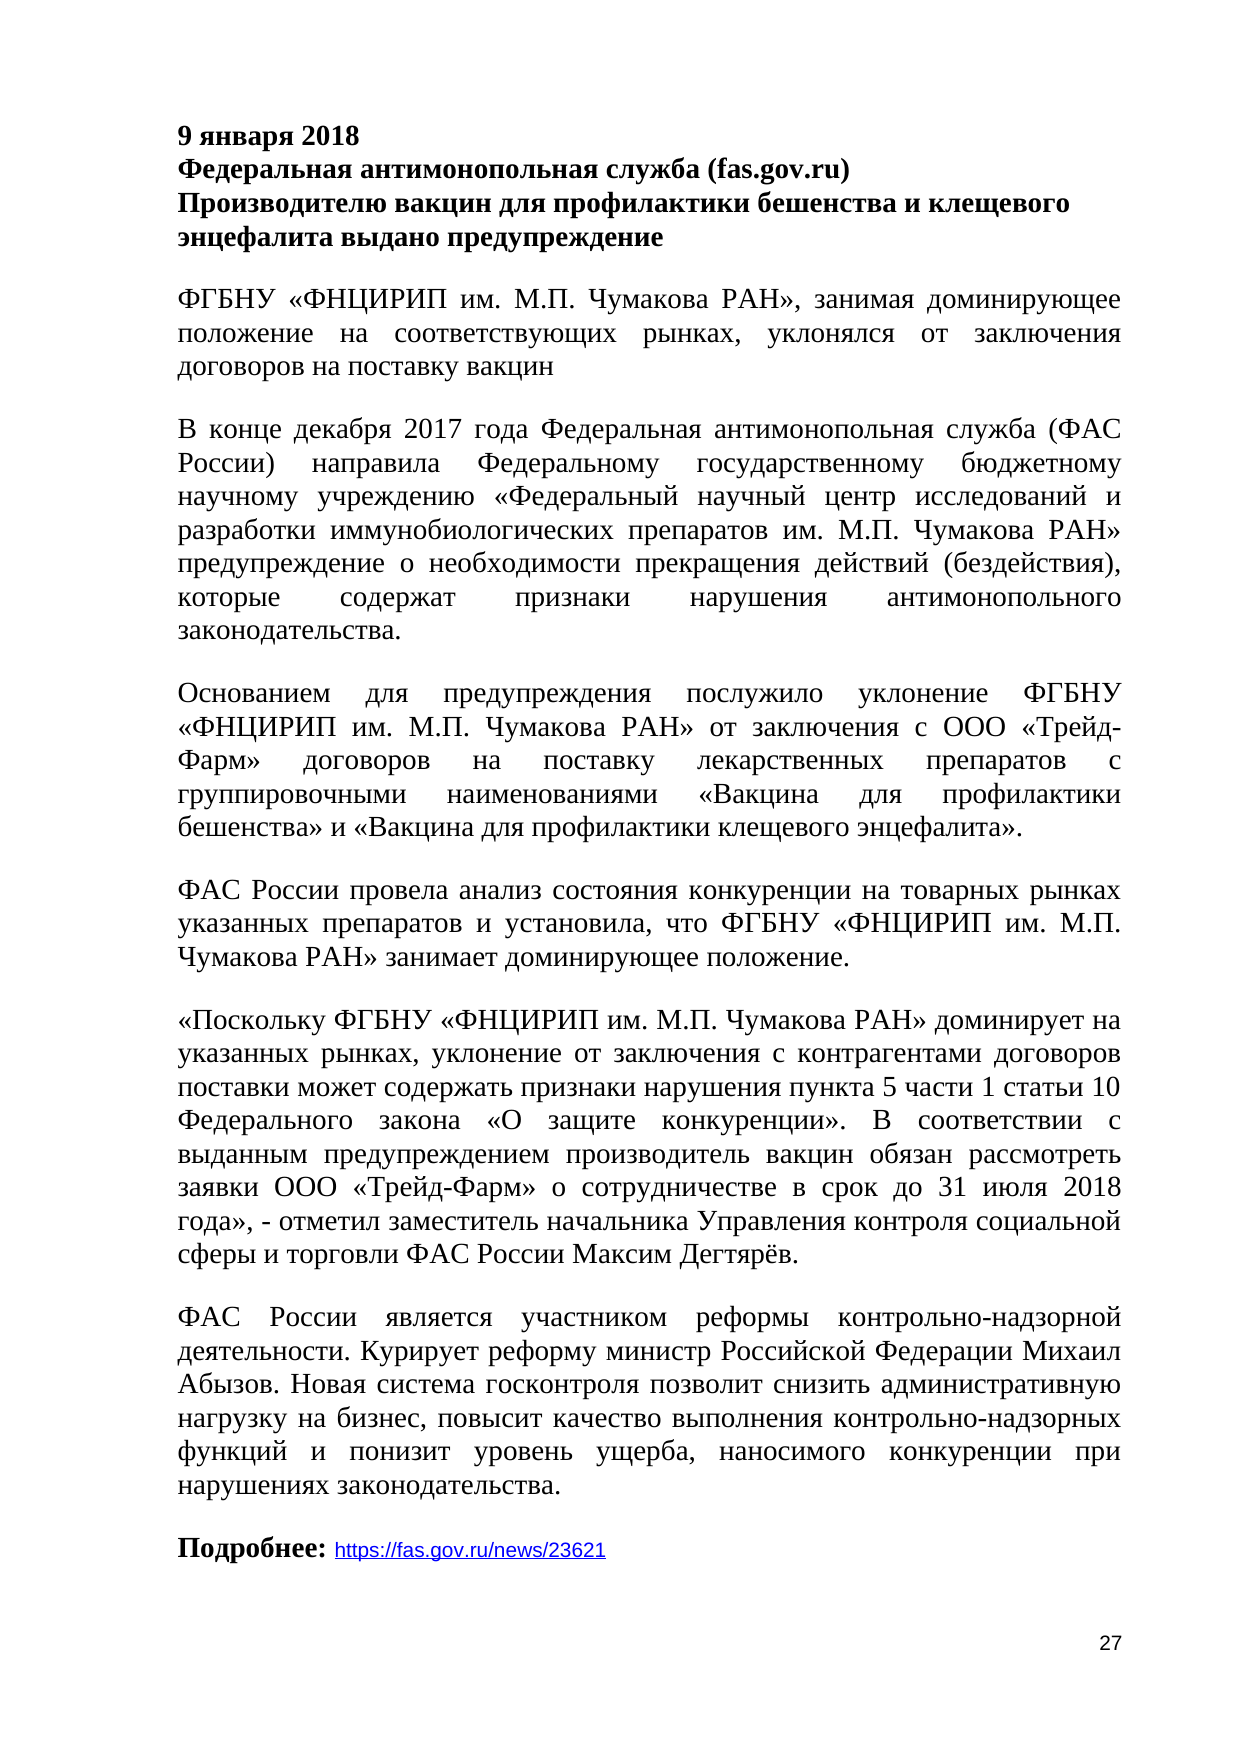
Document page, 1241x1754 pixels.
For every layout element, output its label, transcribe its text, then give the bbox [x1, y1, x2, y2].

subtitle 9 января 2018 Федеральная антимонопольная служба (fas.gov.ru) Производителю вакцин для профилактики бешенства и клещевого энцефалита выдано предупреждение [359, 118, 1122, 252]
text Основанием для предупреждения послужило уклонение ФГБНУ «ФНЦИРИП им. М.П. Чумакова РАН» от заключения с ООО «Трейд-Фарм» договоров на поставку лекарственных препаратов с группировочными наименованиями «Вакцина для профилактики бешенства» и «Вакцина для профилактики клещевого энцефалита». [177, 675, 1122, 843]
text ФАС России провела анализ состояния конкуренции на товарных рынках указанных препаратов и установила, что ФГБНУ «ФНЦИРИП им. М.П. Чумакова РАН» занимает доминирующее положение. [177, 872, 1122, 973]
text ФГБНУ «ФНЦИРИП им. М.П. Чумакова РАН», занимая доминирующее положение на соответствующих рынках, уклонялся от заключения договоров на поставку вакцин [177, 281, 1122, 382]
text ФАС России является участником реформы контрольно-надзорной деятельности. Курирует реформу министр Российской Федерации Михаил Абызов. Новая система госконтроля позволит снизить административную нагрузку на бизнес, повысит качество выполнения контрольно-надзорных функций и понизит уровень ущерба, наносимого конкуренции при нарушениях законодательства. [177, 1299, 1122, 1501]
text Подробнее: https://fas.gov.ru/news/23621 [177, 1530, 1122, 1563]
text «Поскольку ФГБНУ «ФНЦИРИП им. М.П. Чумакова РАН» доминирует на указанных рынках, уклонение от заключения с контрагентами договоров поставки может содержать признаки нарушения пункта 5 части 1 статьи 10 Федерального закона «О защите конкуренции». В соответствии с выданным предупреждением производитель вакцин обязан рассмотреть заявки ООО «Трейд-Фарм» о сотрудничестве в срок до 31 июля 2018 года», - отметил заместитель начальника Управления контроля социальной сферы и торговли ФАС России Максим Дегтярёв. [177, 1002, 1122, 1270]
text В конце декабря 2017 года Федеральная антимонопольная служба (ФАС России) направила Федеральному государственному бюджетному научному учреждению «Федеральный научный центр исследований и разработки иммунобиологических препаратов им. М.П. Чумакова РАН» предупреждение о необходимости прекращения действий (бездействия), которые содержат признаки нарушения антимонопольного законодательства. [177, 411, 1122, 646]
